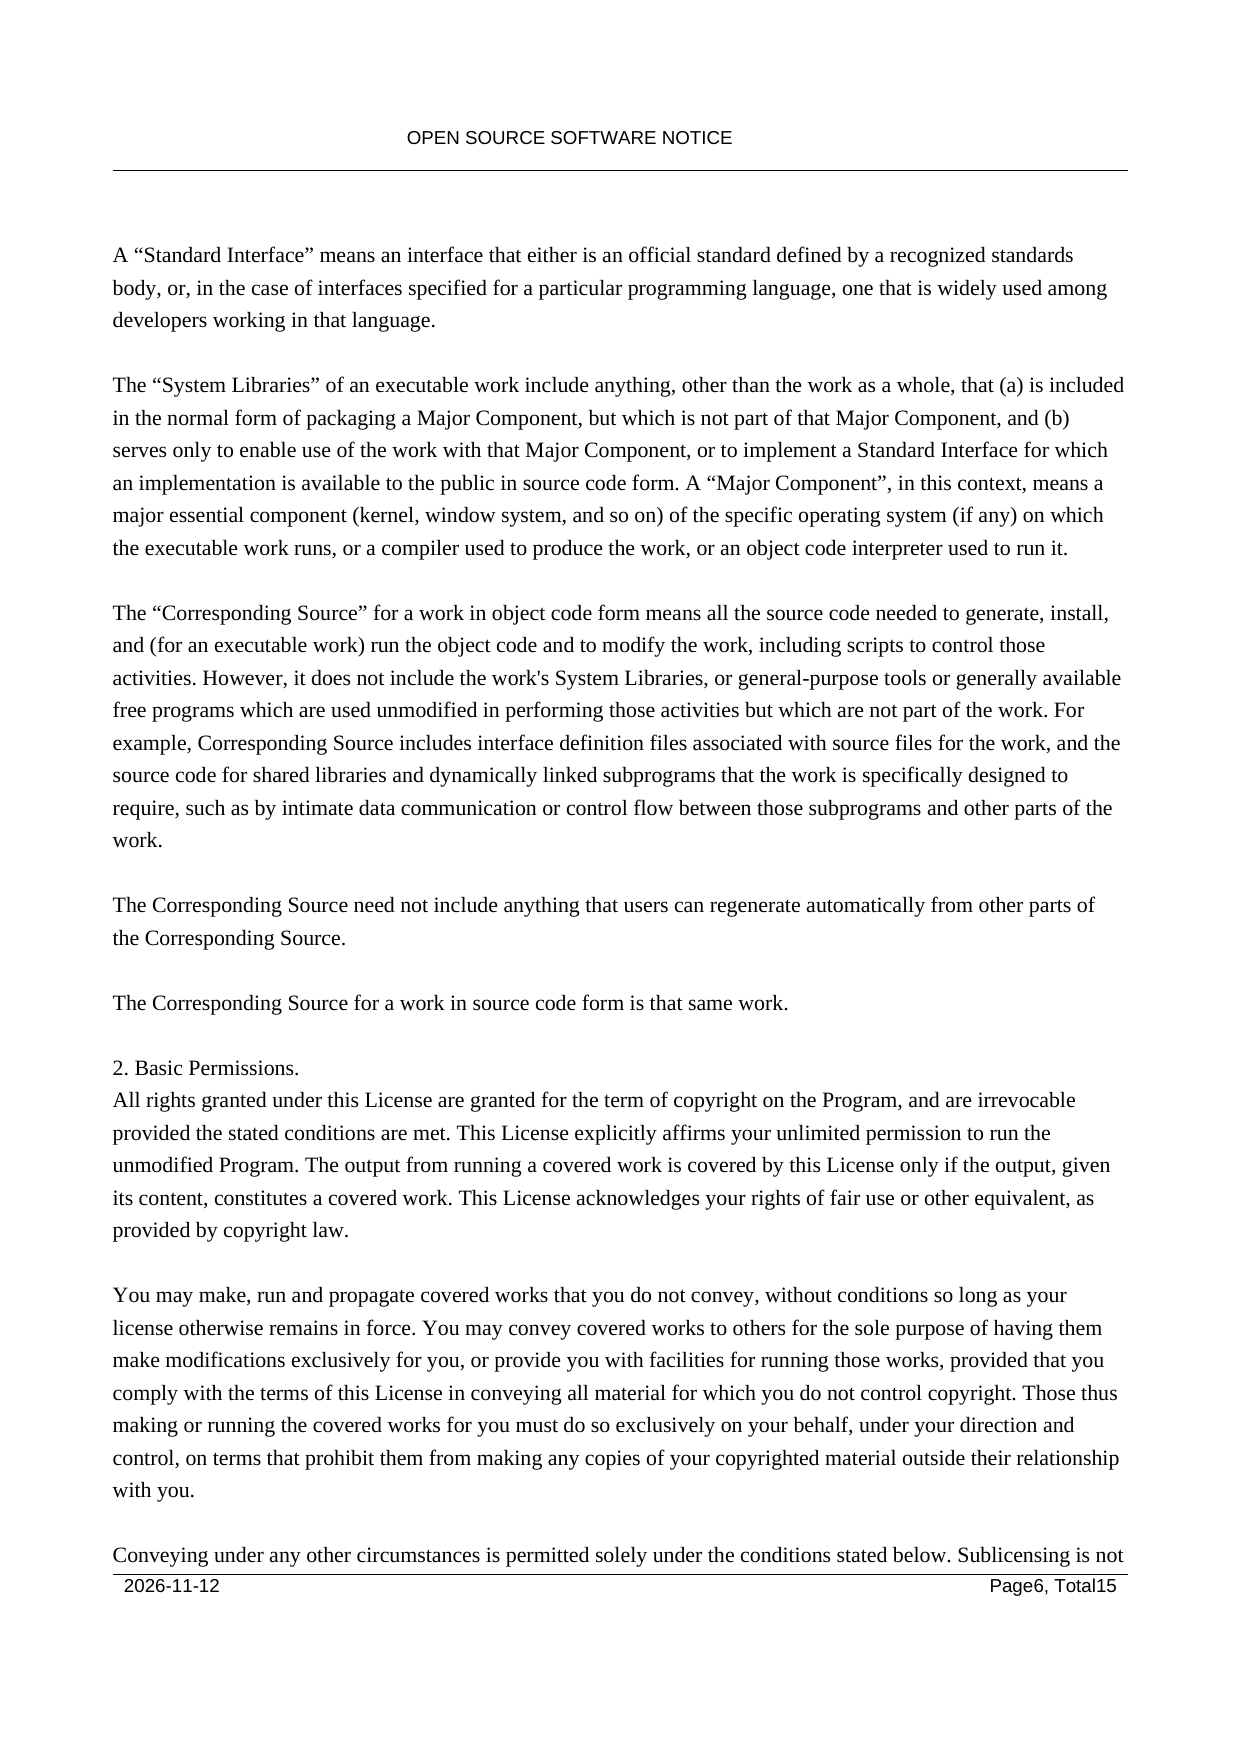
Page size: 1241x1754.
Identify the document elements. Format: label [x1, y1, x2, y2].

text [112, 206, 1128, 1571]
